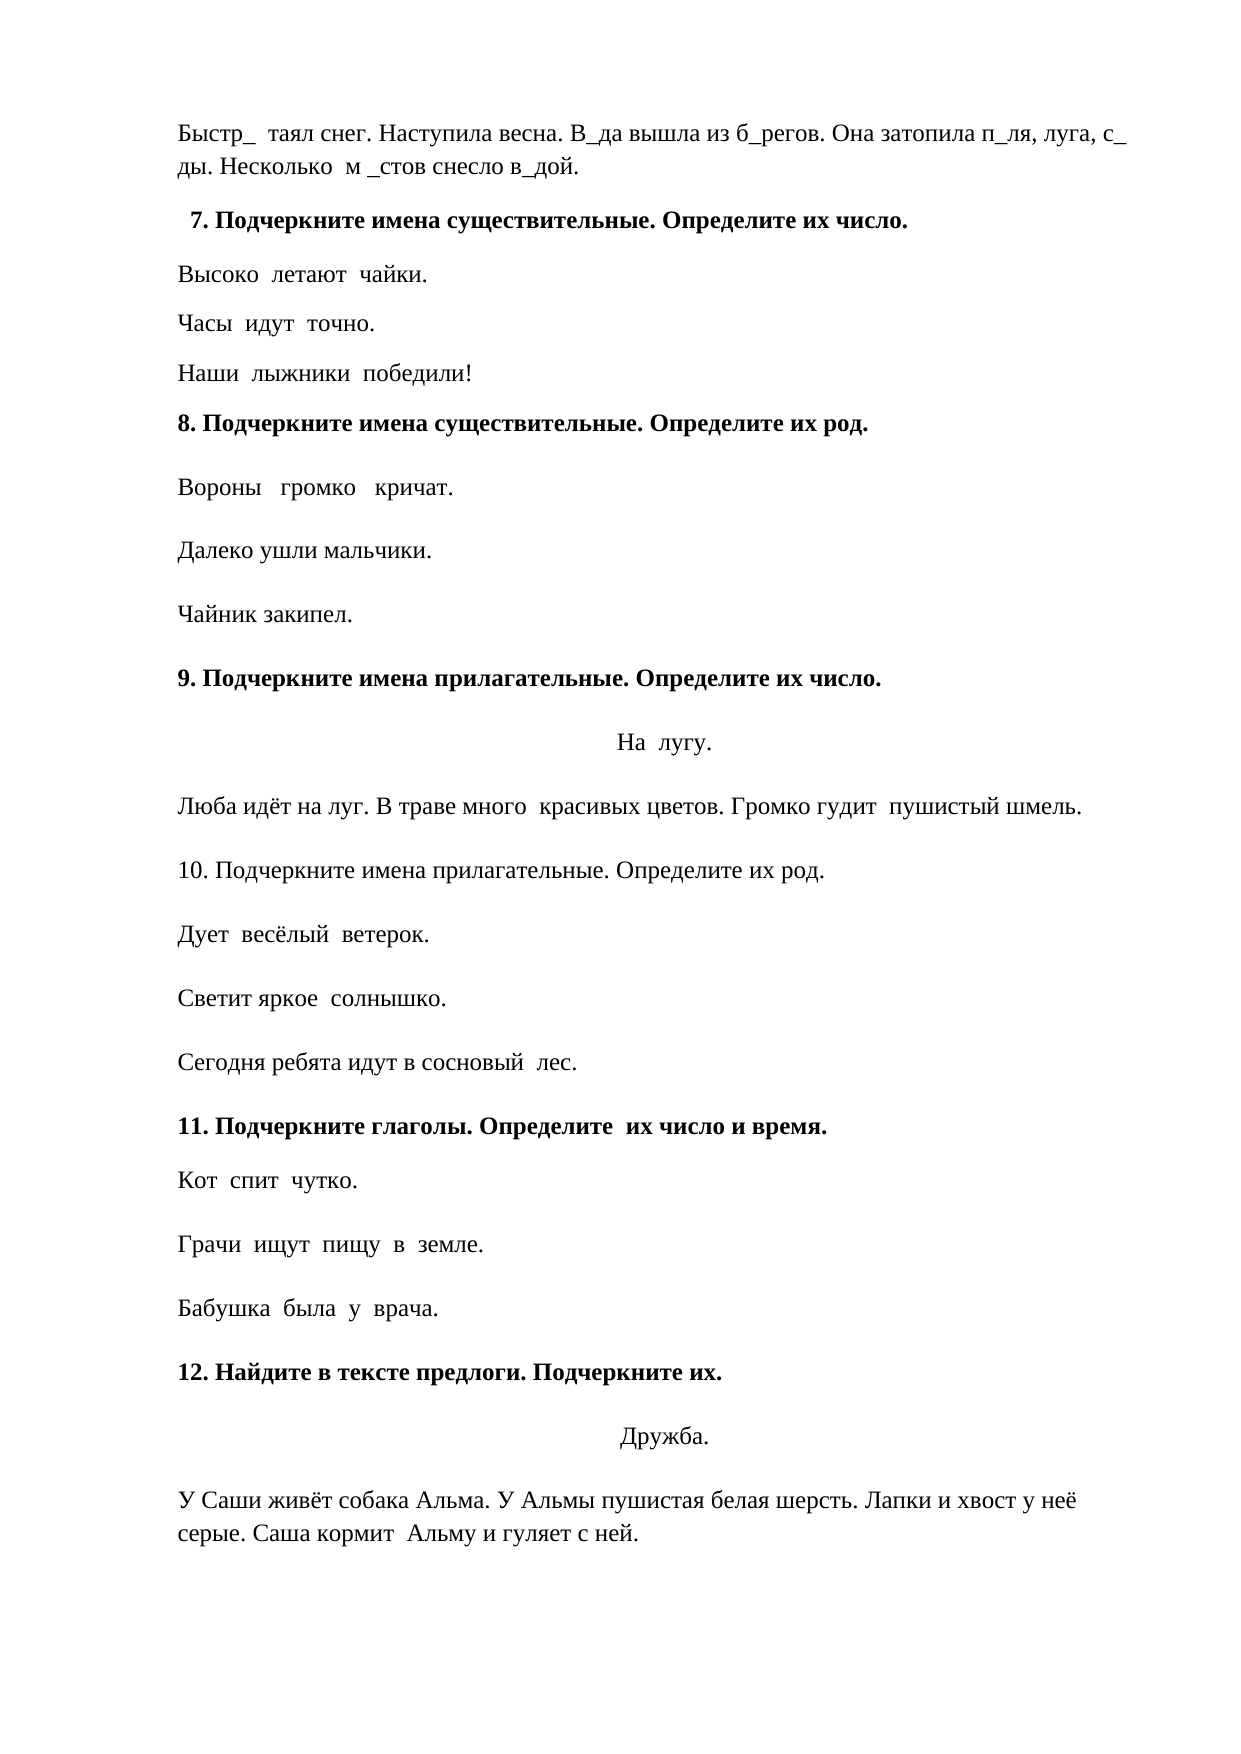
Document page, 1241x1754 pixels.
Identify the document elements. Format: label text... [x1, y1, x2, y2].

text Дружба. [177, 1421, 1152, 1449]
text Сегодня ребята идут в сосновый лес. [177, 1047, 1152, 1076]
text 8. Подчеркните имена существительные. Определите их род. [177, 408, 1152, 436]
text Дует весёлый ветерок. [177, 919, 1152, 948]
text 10. Подчеркните имена прилагательные. Определите их род. [177, 855, 1152, 884]
text Часы идут точно. [177, 308, 1152, 337]
text Вороны громко кричат. [177, 472, 1152, 500]
text Кот спит чутко. [177, 1165, 1152, 1194]
text Высоко летают чайки. [177, 259, 1152, 288]
text Быстр_ таял снег. Наступила весна. В_да вышла из б_регов. Она затопила п_ля, луга, с_ ды. Несколько м _стов снесло в_дой. [177, 118, 1152, 180]
text Светит яркое солнышко. [177, 983, 1152, 1012]
text 7. Подчеркните имена существительные. Определите их число. [177, 205, 1152, 234]
text 11. Подчеркните глаголы. Определите их число и время. [177, 1111, 1152, 1140]
text Люба идёт на луг. В траве много красивых цветов. Громко гудит пушистый шмель. [177, 791, 1152, 820]
text Грачи ищут пищу в земле. [177, 1229, 1152, 1258]
text 12. Найдите в тексте предлоги. Подчеркните их. [177, 1357, 1152, 1386]
text Наши лыжники победили! [177, 358, 1152, 387]
text Бабушка была у врача. [177, 1293, 1152, 1322]
text У Саши живёт собака Альма. У Альмы пушистая белая шерсть. Лапки и хвост у неё серые. Саша кормит Альму и гуляет с ней. [177, 1485, 1152, 1547]
text 9. Подчеркните имена прилагательные. Определите их число. [177, 663, 1152, 692]
text Чайник закипел. [177, 599, 1152, 628]
text На лугу. [177, 727, 1152, 756]
text Далеко ушли мальчики. [177, 536, 1152, 564]
